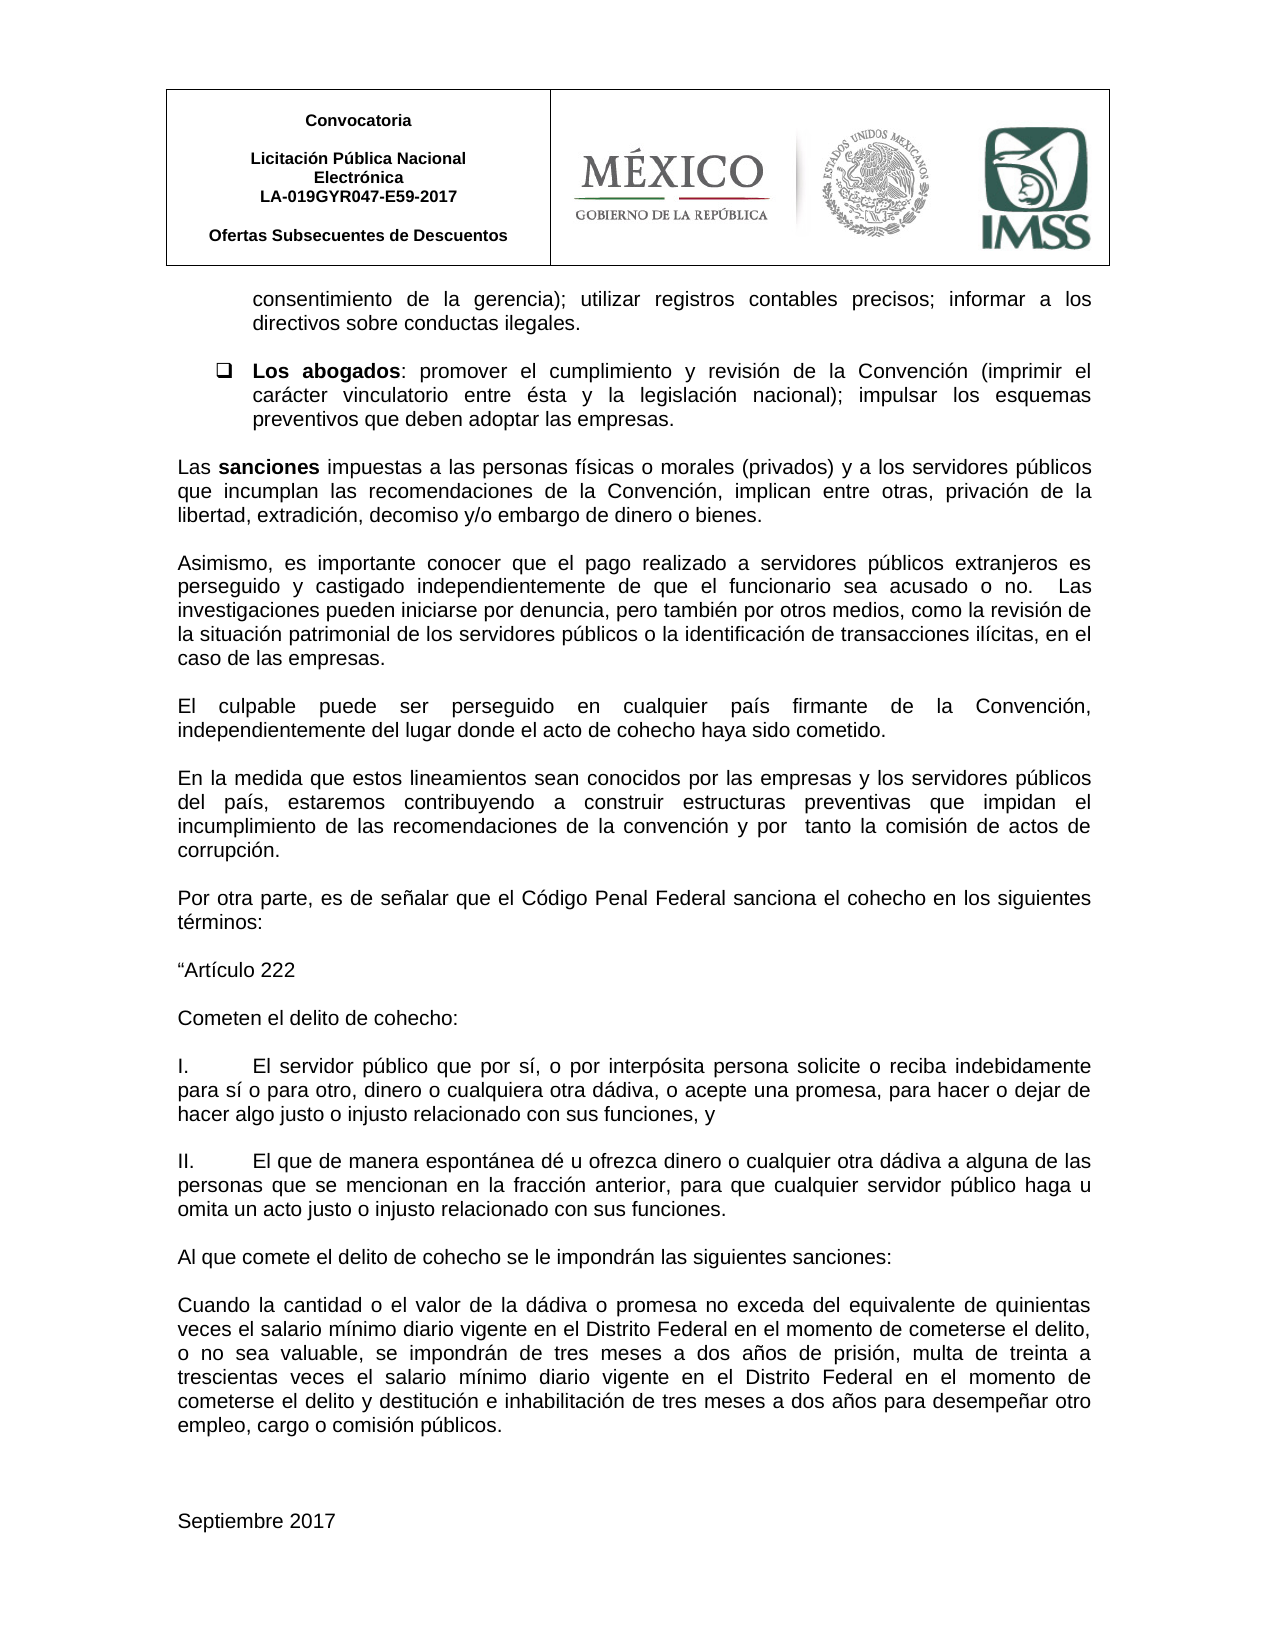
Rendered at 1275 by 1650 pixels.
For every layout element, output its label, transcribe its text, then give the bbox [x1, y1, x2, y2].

text Al que comete el delito de cohecho se le impondrán las siguientes sanciones: [177, 1245, 1093, 1269]
list Los abogados: promover el cumplimiento y revisión de la Convención (imprimir el carácter vinculatorio entre ésta y la legislación nacional); impulsar los esquemas preventivos que deben adoptar las empresas. [215, 358, 1093, 431]
text El culpable puede ser perseguido en cualquier país firmante de la Convención, independientemente del lugar donde el acto de cohecho haya sido cometido. [177, 694, 1093, 742]
text Cometen el delito de cohecho: [177, 1006, 1093, 1029]
text Asimismo, es importante conocer que el pago realizado a servidores públicos extranjeros es perseguido y castigado independientemente de que el funcionario sea acusado o no. Las investigaciones pueden iniciarse por denuncia, pero también por otros medios, como la revisión de la situación patrimonial de los servidores públicos o la identificación de transacciones ilícitas, en el caso de las empresas. [177, 550, 1093, 670]
text Por otra parte, es de señalar que el Código Penal Federal sanciona el cohecho en los siguientes términos: [177, 886, 1093, 934]
text En la medida que estos lineamientos sean conocidos por las empresas y los servidores públicos del país, estaremos contribuyendo a construir estructuras preventivas que impidan el incumplimiento de las recomendaciones de la convención y por tanto la comisión de actos de corrupción. [177, 766, 1093, 862]
text “Artículo 222 [177, 958, 1093, 982]
text Las sanciones impuestas a las personas físicas o morales (privados) y a los servidores públicos que incumplan las recomendaciones de la Convención, implican entre otras, privación de la libertad, extradición, decomiso y/o embargo de dinero o bienes. [177, 454, 1093, 526]
picture [572, 116, 933, 248]
text Cuando la cantidad o el valor de la dádiva o promesa no exceda del equivalente de quinientas veces el salario mínimo diario vigente en el Distrito Federal en el momento de cometerse el delito, o no sea valuable, se impondrán de tres meses a dos años de prisión, multa de treinta a trescientas veces el salario mínimo diario vigente en el Distrito Federal en el momento de cometerse el delito y destitución e inhabilitación de tres meses a dos años para desempeñar otro empleo, cargo o comisión públicos. [177, 1293, 1093, 1437]
list El que de manera espontánea dé u ofrezca dinero o cualquier otra dádiva a alguna de las personas que se mencionan en la fracción anterior, para que cualquier servidor público haga u omita un acto justo o injusto relacionado con sus funciones. [177, 1149, 1093, 1221]
list El servidor público que por sí, o por interpósita persona solicite o reciba indebidamente para sí o para otro, dinero o cualquiera otra dádiva, o acepte una promesa, para hacer o dejar de hacer algo justo o injusto relacionado con sus funciones, y [177, 1053, 1093, 1125]
picture [977, 117, 1092, 256]
